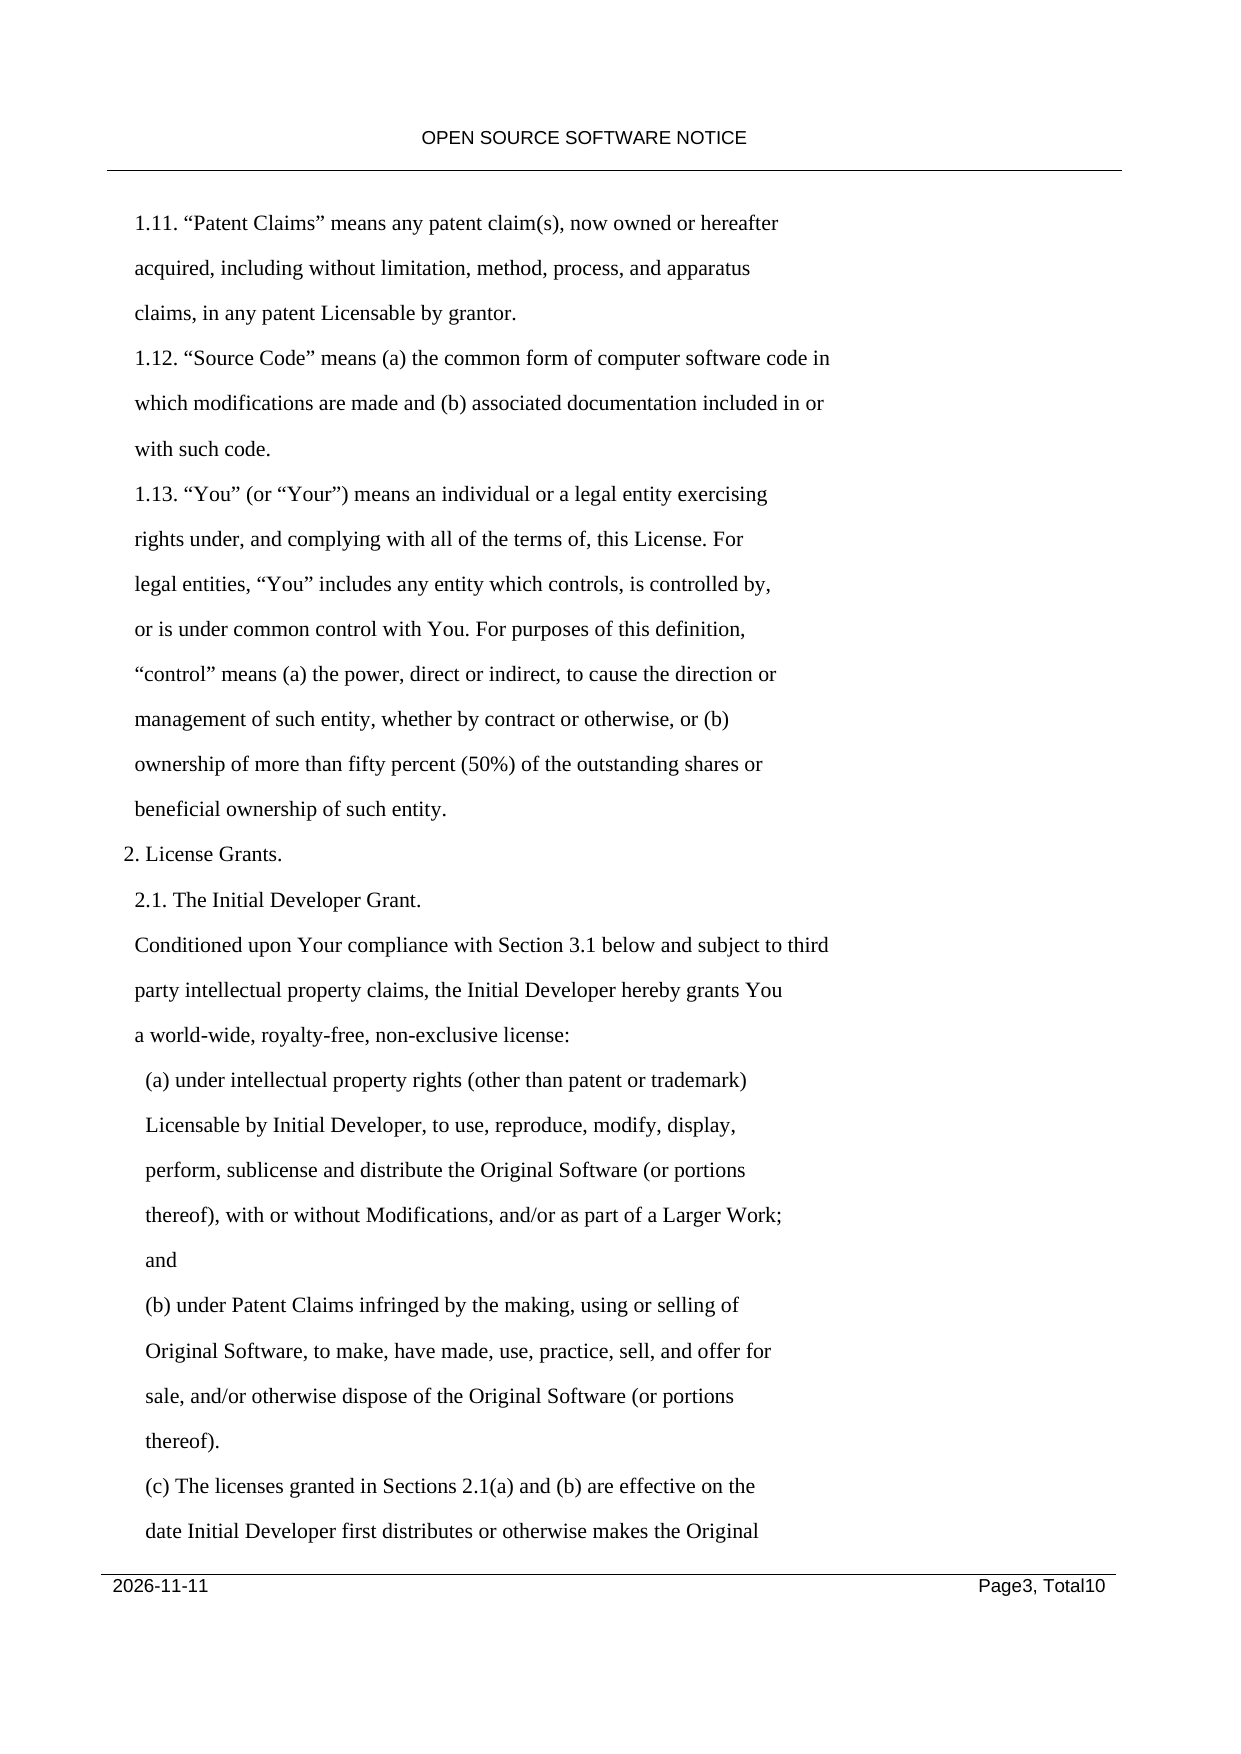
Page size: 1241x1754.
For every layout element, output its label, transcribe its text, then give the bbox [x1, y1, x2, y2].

text acquired, including without limitation, method, process, and apparatus [112, 251, 1128, 284]
text and [112, 1244, 1128, 1276]
text thereof). [112, 1424, 1128, 1457]
text legal entities, “You” includes any entity which controls, is controlled by, [112, 567, 1128, 600]
text claims, in any patent Licensable by grantor. [112, 297, 1128, 329]
text thereof), with or without Modifications, and/or as part of a Larger Work; [112, 1199, 1128, 1231]
text (a) under intellectual property rights (other than patent or trademark) [112, 1063, 1128, 1096]
text management of such entity, whether by contract or otherwise, or (b) [112, 702, 1128, 735]
text rights under, and complying with all of the terms of, this License. For [112, 522, 1128, 554]
text Licensable by Initial Developer, to use, reproduce, modify, display, [112, 1108, 1128, 1141]
text Conditioned upon Your compliance with Section 3.1 below and subject to third [112, 928, 1128, 961]
text a world-wide, royalty-free, non-exclusive license: [112, 1018, 1128, 1051]
text 1.13. “You” (or “Your”) means an individual or a legal entity exercising [112, 477, 1128, 509]
text “control” means (a) the power, direct or indirect, to cause the direction or [112, 657, 1128, 690]
text perform, sublicense and distribute the Original Software (or portions [112, 1153, 1128, 1186]
text date Initial Developer first distributes or otherwise makes the Original [112, 1514, 1128, 1547]
text 2. License Grants. [112, 838, 1128, 870]
text sale, and/or otherwise dispose of the Original Software (or portions [112, 1379, 1128, 1412]
text (c) The licenses granted in Sections 2.1(a) and (b) are effective on the [112, 1469, 1128, 1502]
text ownership of more than fifty percent (50%) of the outstanding shares or [112, 748, 1128, 780]
text (b) under Patent Claims infringed by the making, using or selling of [112, 1289, 1128, 1321]
text Original Software, to make, have made, use, practice, sell, and offer for [112, 1334, 1128, 1366]
text with such code. [112, 432, 1128, 464]
text 1.12. “Source Code” means (a) the common form of computer software code in [112, 342, 1128, 374]
text party intellectual property claims, the Initial Developer hereby grants You [112, 973, 1128, 1006]
text or is under common control with You. For purposes of this definition, [112, 612, 1128, 645]
text 2.1. The Initial Developer Grant. [112, 883, 1128, 915]
text 1.11. “Patent Claims” means any patent claim(s), now owned or hereafter [112, 206, 1128, 239]
text beneficial ownership of such entity. [112, 793, 1128, 825]
text which modifications are made and (b) associated documentation included in or [112, 387, 1128, 419]
